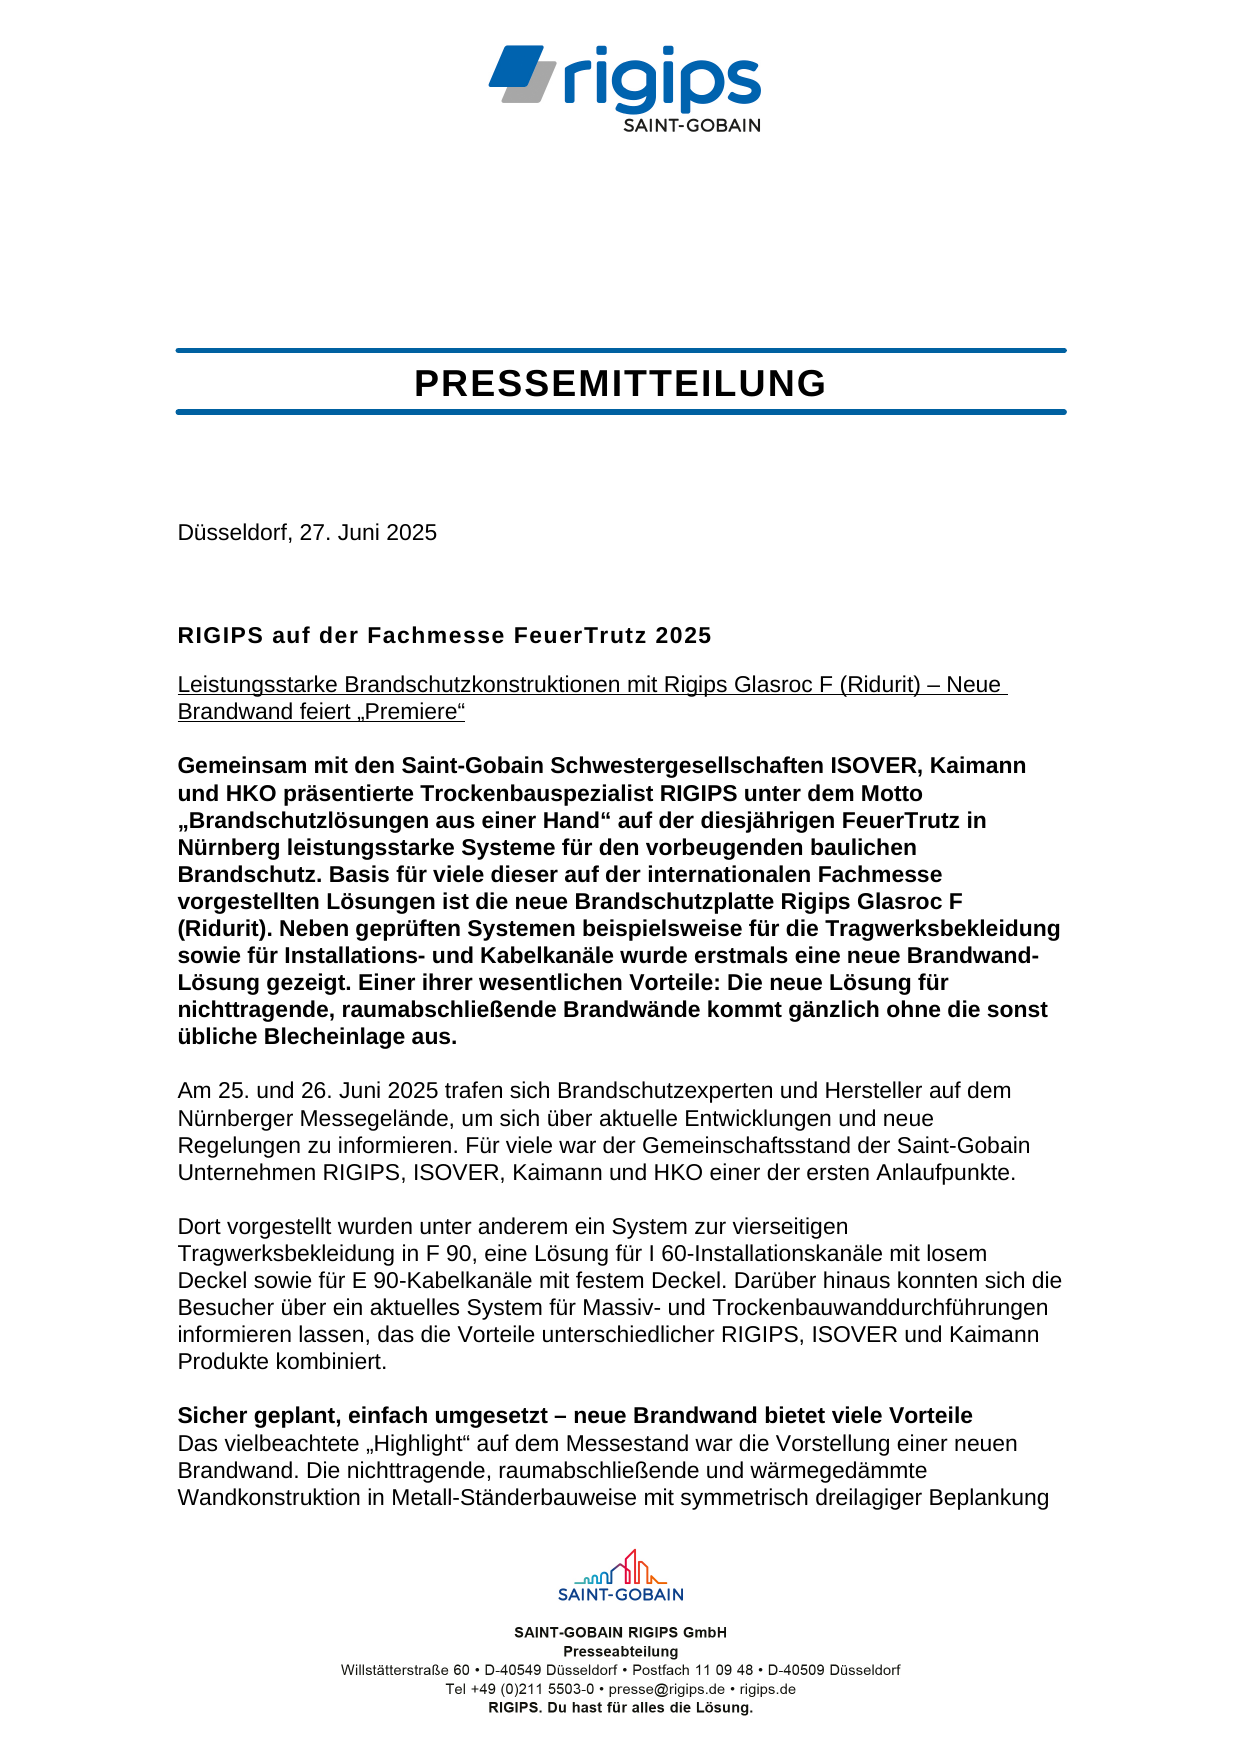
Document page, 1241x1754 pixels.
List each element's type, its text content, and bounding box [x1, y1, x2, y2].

text Sicher geplant, einfach umgesetzt – neue Brandwand bietet viele Vorteile [177, 1402, 1063, 1429]
subtitle RIGIPS auf der Fachmesse FeuerTrutz 2025 [177, 617, 1004, 650]
text Am 25. und 26. Juni 2025 trafen sich Brandschutzexperten und Hersteller auf dem Nürnberger Messegelände, um sich über aktuelle Entwicklungen und neue Regelungen zu informieren. Für viele war der Gemeinschaftsstand der Saint-Gobain Unternehmen RIGIPS, ISOVER, Kaimann und HKO einer der ersten Anlaufpunkte. [177, 1077, 1063, 1186]
text Leistungsstarke Brandschutzkonstruktionen mit Rigips Glasroc F (Ridurit) – Neue Brandwand feiert „Premiere“ [177, 671, 1063, 725]
picture [4, 4, 1241, 205]
text Düsseldorf, 27. Juni 2025 [177, 519, 1063, 546]
picture [0, 1530, 1241, 1754]
text Dort vorgestellt wurden unter anderem ein System zur vierseitigen Tragwerksbekleidung in F 90, eine Lösung für I 60-Installationskanäle mit losem Deckel sowie für E 90-Kabelkanäle mit festem Deckel. Darüber hinaus konnten sich die Besucher über ein aktuelles System für Massiv- und Trockenbauwanddurchführungen informieren lassen, das die Vorteile unterschiedlicher RIGIPS, ISOVER und Kaimann Produkte kombiniert. [177, 1213, 1063, 1375]
text Gemeinsam mit den Saint-Gobain Schwestergesellschaften ISOVER, Kaimann und HKO präsentierte Trockenbauspezialist RIGIPS unter dem Motto „Brandschutzlösungen aus einer Hand“ auf der diesjährigen FeuerTrutz in Nürnberg leistungsstarke Systeme für den vorbeugenden baulichen Brandschutz. Basis für viele dieser auf der internationalen Fachmesse vorgestellten Lösungen ist die neue Brandschutzplatte Rigips Glasroc F (Ridurit). Neben geprüften Systemen beispielsweise für die Tragwerksbekleidung sowie für Installations- und Kabelkanäle wurde erstmals eine neue Brandwand-Lösung gezeigt. Einer ihrer wesentlichen Vorteile: Die neue Lösung für nichttragende, raumabschließende Brandwände kommt gänzlich ohne die sonst übliche Blecheinlage aus. [177, 752, 1063, 1050]
title PresseMITTEILUNG [177, 361, 1063, 404]
